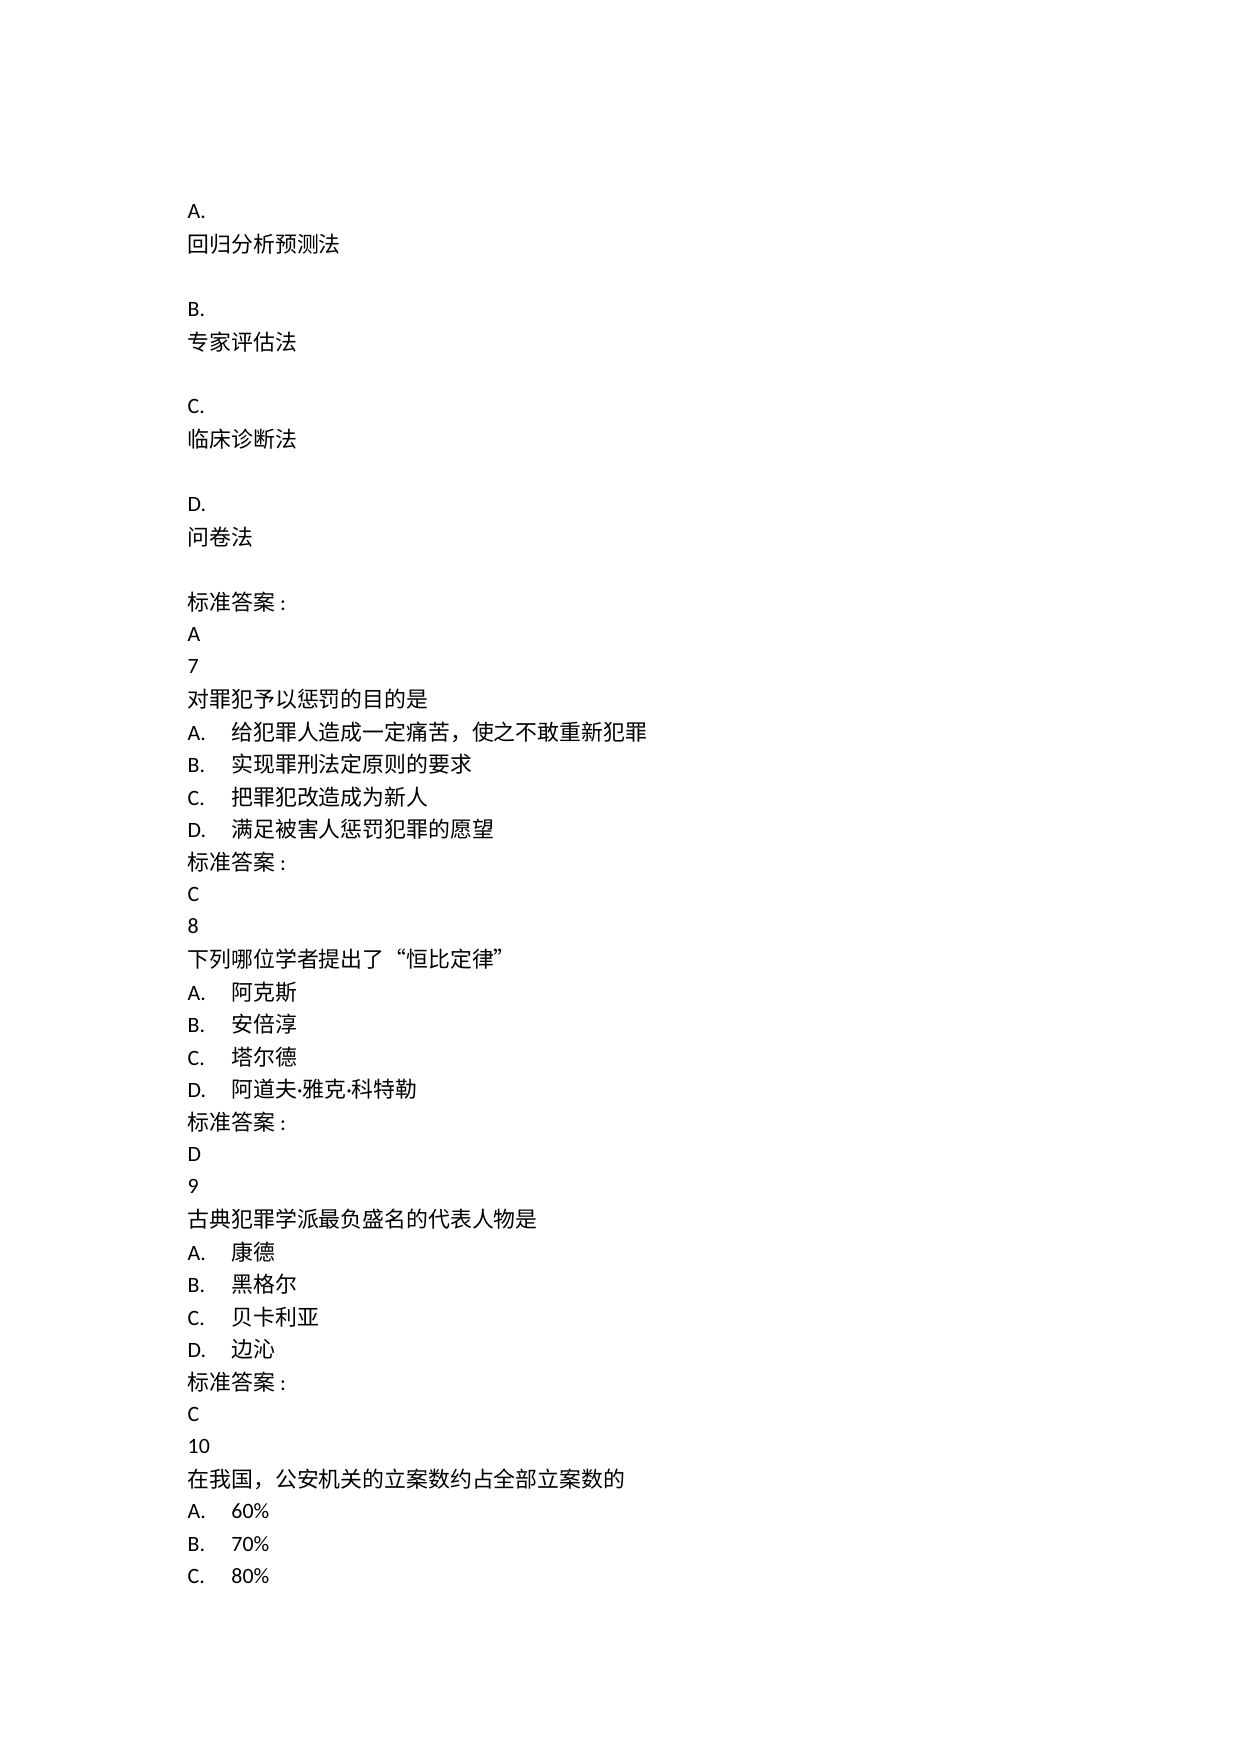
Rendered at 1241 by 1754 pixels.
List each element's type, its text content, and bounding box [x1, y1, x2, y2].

text 8 [187, 909, 1053, 942]
text D. 阿道夫·雅克·科特勒 [187, 1072, 1053, 1104]
text C. 贝卡利亚 [187, 1299, 1053, 1332]
text 古典犯罪学派最负盛名的代表人物是 [187, 1202, 1053, 1234]
text C [187, 877, 1053, 909]
text 标准答案 : [187, 844, 1053, 877]
text C. 把罪犯改造成为新人 [187, 779, 1053, 812]
text B. 70% [187, 1527, 1053, 1559]
text C. 80% [187, 1559, 1053, 1592]
text 在我国，公安机关的立案数约占全部立案数的 [187, 1462, 1053, 1494]
text B. [187, 292, 1053, 324]
text 对罪犯予以惩罚的目的是 [187, 682, 1053, 714]
text A. 阿克斯 [187, 974, 1053, 1007]
text A. 给犯罪人造成一定痛苦，使之不敢重新犯罪 [187, 714, 1053, 747]
text 问卷法 [187, 519, 1053, 552]
text 回归分析预测法 [187, 227, 1053, 259]
text B. 黑格尔 [187, 1267, 1053, 1299]
text 标准答案 : [187, 1104, 1053, 1137]
text D. 边沁 [187, 1332, 1053, 1364]
text A. 60% [187, 1494, 1053, 1527]
text 临床诊断法 [187, 422, 1053, 454]
text 下列哪位学者提出了“恒比定律” [187, 942, 1053, 974]
text C. [187, 389, 1053, 422]
text C [187, 1397, 1053, 1429]
text D. 满足被害人惩罚犯罪的愿望 [187, 812, 1053, 844]
text 10 [187, 1429, 1053, 1462]
text 专家评估法 [187, 324, 1053, 357]
text 标准答案 : [187, 1364, 1053, 1397]
text D [187, 1137, 1053, 1169]
text B. 实现罪刑法定原则的要求 [187, 747, 1053, 779]
text B. 安倍淳 [187, 1007, 1053, 1039]
text A. [187, 194, 1053, 227]
text A. 康德 [187, 1234, 1053, 1267]
text 9 [187, 1169, 1053, 1202]
text 7 [187, 649, 1053, 682]
text C. 塔尔德 [187, 1039, 1053, 1072]
text 标准答案 : [187, 584, 1053, 617]
text A [187, 617, 1053, 649]
text D. [187, 487, 1053, 519]
